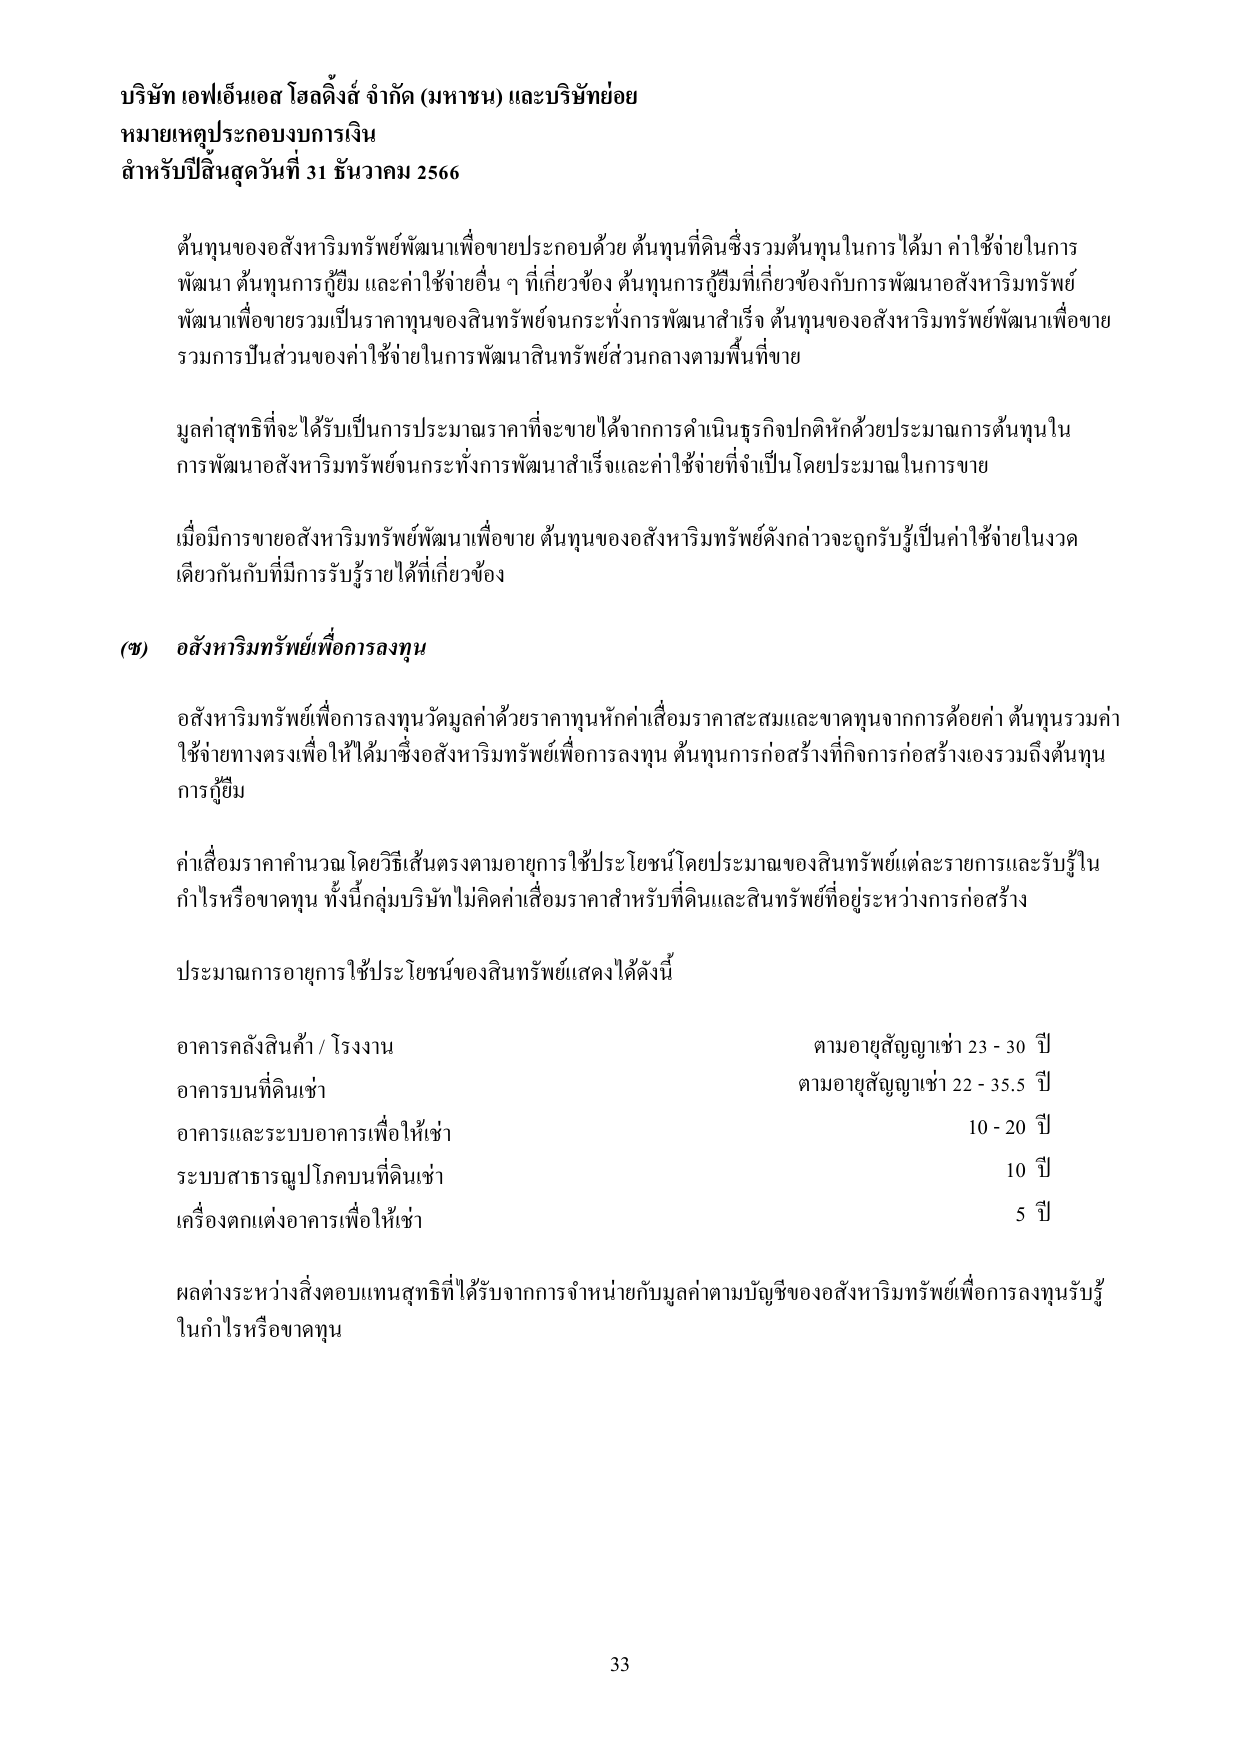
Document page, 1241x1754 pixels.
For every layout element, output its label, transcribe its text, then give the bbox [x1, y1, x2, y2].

text ต้นทุนของอสังหาริมทรัพย์พัฒนาเพื่อขายประกอบด้วย ต้นทุนที่ดินซึ่งรวมต้นทุนในการได้มา ค่าใช้จ่ายในการพัฒนา ต้นทุนการกู้ยืม และค่าใช้จ่ายอื่น ๆ ที่เกี่ยวข้อง ต้นทุนการกู้ยืมที่เกี่ยวข้องกับการพัฒนาอสังหาริมทรัพย์พัฒนาเพื่อขายรวมเป็นราคาทุนของสินทรัพย์จนกระทั่งการพัฒนาสำเร็จ ต้นทุนของอสังหาริมทรัพย์พัฒนาเพื่อขายรวมการปันส่วนของค่าใช้จ่ายในการพัฒนาสินทรัพย์ส่วนกลางตามพื้นที่ขาย [177, 227, 1120, 372]
table_cell เครื่องตกแต่งอาคารเพื่อให้เช่า [177, 1192, 736, 1236]
text เมื่อมีการขายอสังหาริมทรัพย์พัฒนาเพื่อขาย ต้นทุนของอสังหาริมทรัพย์ดังกล่าวจะถูกรับรู้เป็นค่าใช้จ่ายในงวดเดียวกันกับที่มีการรับรู้รายได้ที่เกี่ยวข้อง [176, 517, 1120, 590]
text ผลต่างระหว่างสิ่งตอบแทนสุทธิที่ได้รับจากการจำหน่ายกับมูลค่าตามบัญชีของอสังหาริมทรัพย์เพื่อการลงทุนรับรู้ในกำไรหรือขาดทุน [176, 1272, 1120, 1344]
text ค่าเสื่อมราคาคำนวณโดยวิธีเส้นตรงตามอายุการใช้ประโยชน์โดยประมาณของสินทรัพย์แต่ละรายการและรับรู้ในกำไรหรือขาดทุน ทั้งนี้กลุ่มบริษัทไม่คิดค่าเสื่อมราคาสำหรับที่ดินและสินทรัพย์ที่อยู่ระหว่างการก่อสร้าง [176, 843, 1120, 915]
table_cell อาคารบนที่ดินเช่า [177, 1062, 736, 1106]
table_cell ปี [1028, 1192, 1115, 1236]
table_cell ระบบสาธารณูปโภคบนที่ดินเช่า [177, 1149, 736, 1192]
table_cell ปี [1028, 1062, 1115, 1106]
table_cell 10 [736, 1149, 1028, 1192]
text มูลค่าสุทธิที่จะได้รับเป็นการประมาณราคาที่จะขายได้จากการดำเนินธุรกิจปกติหักด้วยประมาณการต้นทุนใน การพัฒนาอสังหาริมทรัพย์จนกระทั่งการพัฒนาสำเร็จและค่าใช้จ่ายที่จำเป็นโดยประมาณในการขาย [176, 408, 1120, 481]
table_cell ตามอายุสัญญาเช่า 22 - 35.5 [736, 1062, 1028, 1106]
text ประมาณการอายุการใช้ประโยชน์ของสินทรัพย์แสดงได้ดังนี้ [176, 952, 1120, 988]
table_header ปี [1028, 1025, 1115, 1062]
table_cell ปี [1028, 1106, 1115, 1149]
table_header ตามอายุสัญญาเช่า 23 - 30 [736, 1025, 1028, 1062]
list อสังหาริมทรัพย์เพื่อการลงทุน [120, 626, 1120, 662]
table_cell ปี [1028, 1149, 1115, 1192]
table_cell 5 [736, 1192, 1028, 1236]
table_header อาคารคลังสินค้า / โรงงาน [177, 1025, 736, 1062]
table_cell อาคารและระบบอาคารเพื่อให้เช่า [177, 1106, 736, 1149]
text อสังหาริมทรัพย์เพื่อการลงทุนวัดมูลค่าด้วยราคาทุนหักค่าเสื่อมราคาสะสมและขาดทุนจากการด้อยค่า ต้นทุนรวมค่าใช้จ่ายทางตรงเพื่อให้ได้มาซึ่งอสังหาริมทรัพย์เพื่อการลงทุน ต้นทุนการก่อสร้างที่กิจการก่อสร้างเองรวมถึงต้นทุนการกู้ยืม [177, 697, 1120, 806]
table_cell 10 - 20 [736, 1106, 1028, 1149]
